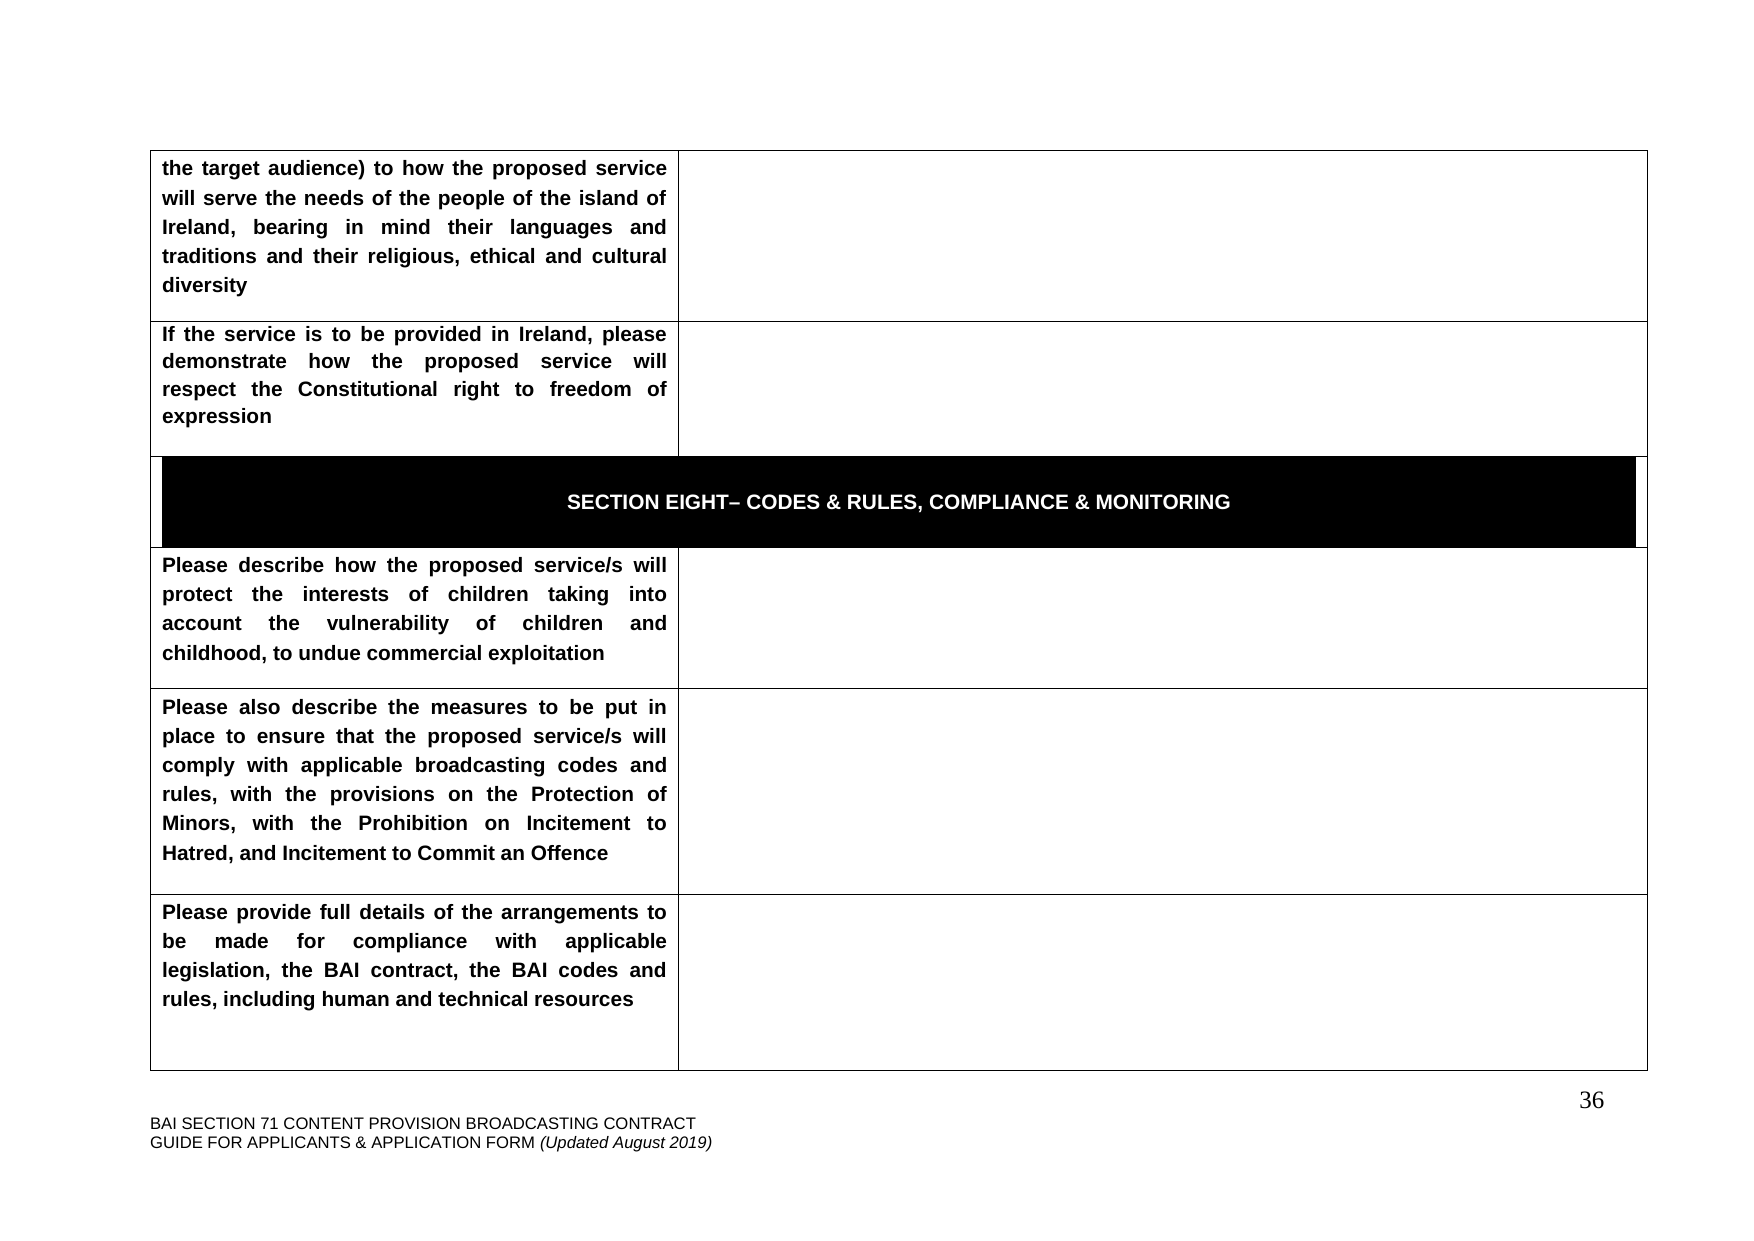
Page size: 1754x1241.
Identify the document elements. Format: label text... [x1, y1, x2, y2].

table_cell Please also describe the measures to be put in place to ensure that the proposed service/s will comply with applicable broadcasting codes and rules, with the provisions on the Protection of Minors, with the Prohibition on Incitement to Hatred, and Incitement to Commit an Offence [151, 689, 678, 893]
table_cell Please provide full details of the arrangements to be made for compliance with applicable legislation, the BAI contract, the BAI codes and rules, including human and technical resources [151, 895, 678, 1069]
table_cell [679, 322, 1647, 456]
table_cell [679, 548, 1647, 688]
table_cell [679, 689, 1647, 893]
table_cell [679, 151, 1647, 321]
table_cell [679, 895, 1647, 1069]
table_cell [151, 457, 162, 547]
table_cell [151, 151, 678, 321]
table_cell Please describe how the proposed service/s will protect the interests of children taking into account the vulnerability of children and childhood, to undue commercial exploitation [151, 548, 678, 688]
table_cell [1636, 457, 1647, 547]
table_cell If the service is to be provided in Ireland, please demonstrate how the proposed service will respect the Constitutional right to freedom of expression [151, 322, 678, 456]
